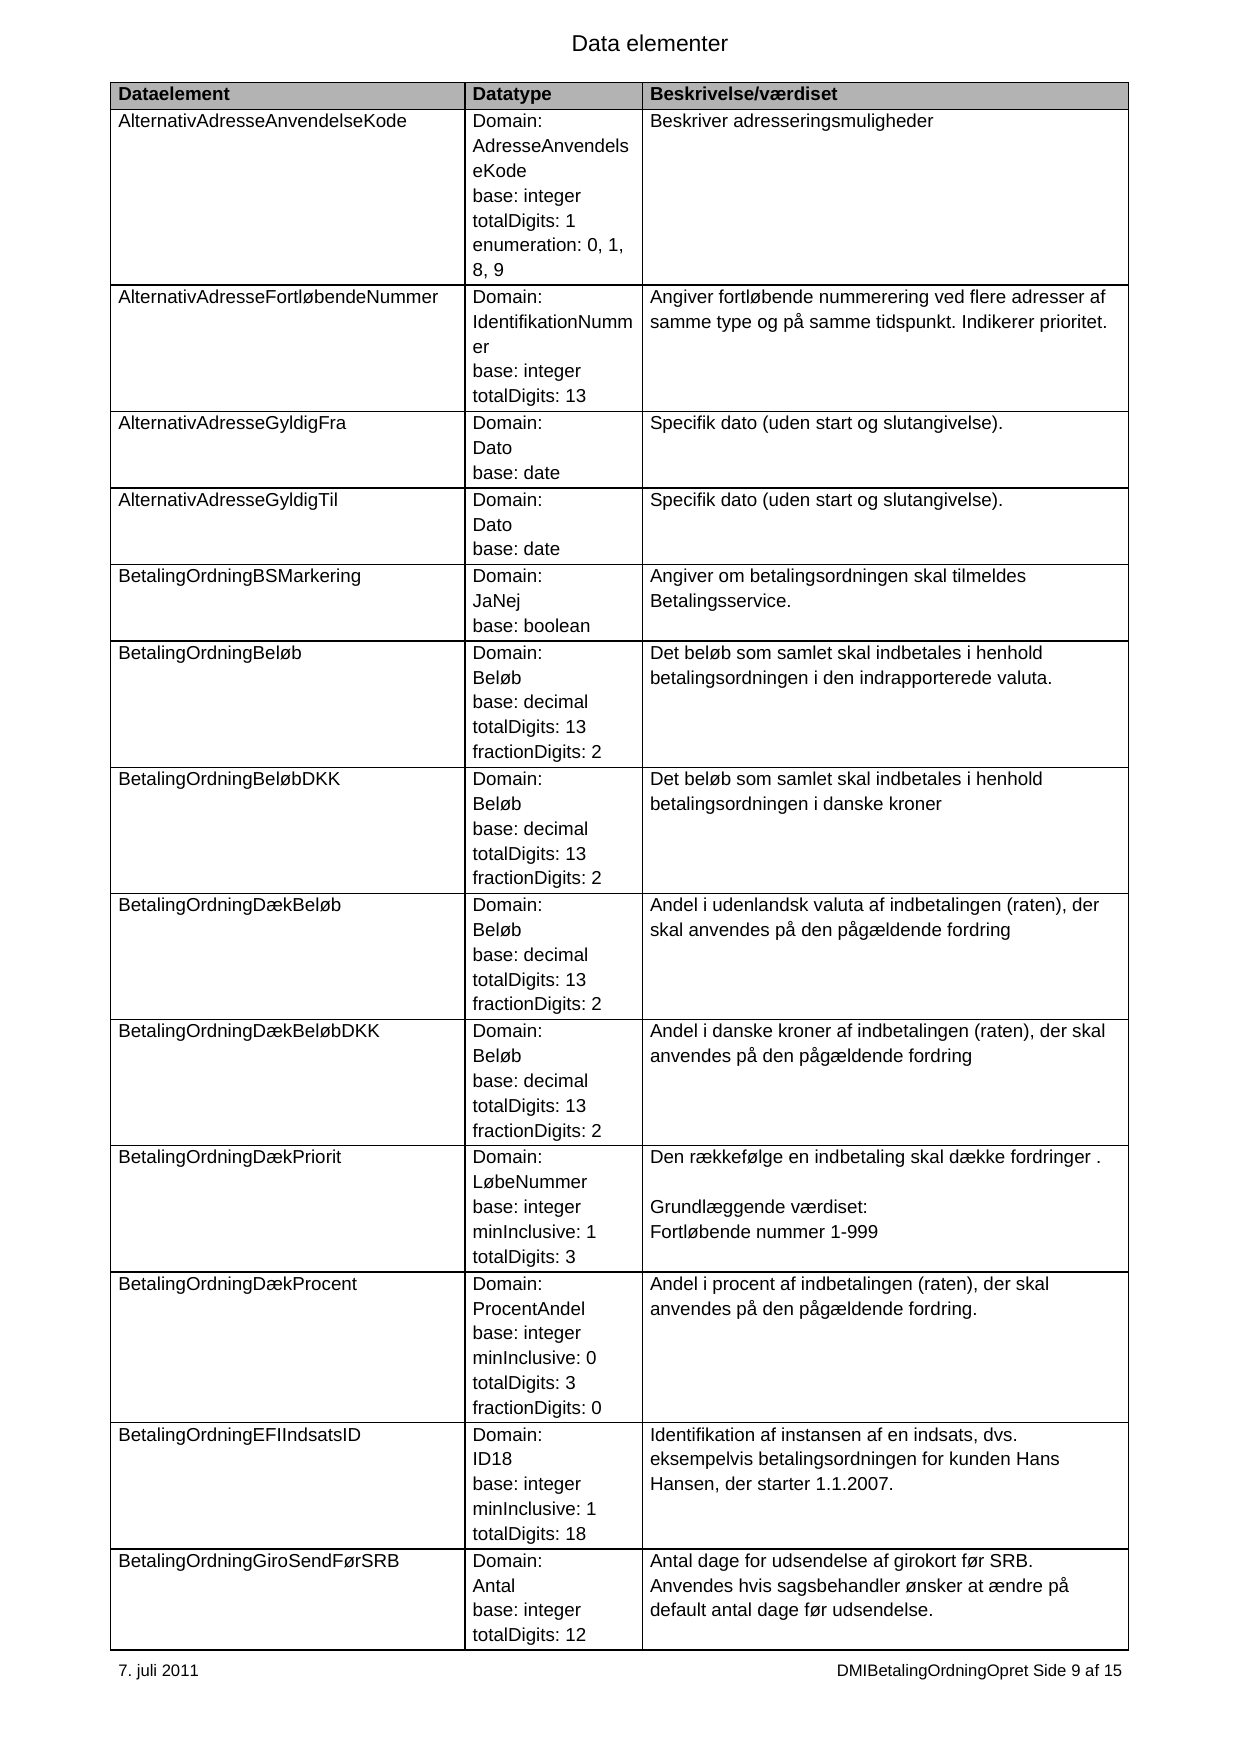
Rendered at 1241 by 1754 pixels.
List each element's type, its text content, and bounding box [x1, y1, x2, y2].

table_cell Den rækkefølge en indbetaling skal dække fordringer . Grundlæggende værdiset: Fortløbende nummer 1-999 [643, 1146, 1128, 1271]
table_cell Andel i procent af indbetalingen (raten), der skal anvendes på den pågældende fordring. [643, 1273, 1128, 1422]
table_header Datatype [466, 83, 642, 109]
table_cell Det beløb som samlet skal indbetales i henhold betalingsordningen i den indrapporterede valuta. [643, 642, 1128, 766]
table_cell BetalingOrdningGiroSendFørSRB [111, 1550, 464, 1649]
table_cell Antal dage for udsendelse af girokort før SRB. Anvendes hvis sagsbehandler ønsker at ændre på default antal dage før udsendelse. [643, 1550, 1128, 1649]
table_cell AlternativAdresseFortløbendeNummer [111, 286, 464, 411]
table_cell Domain: ProcentAndel base: integer minInclusive: 0 totalDigits: 3 fractionDigits: 0 [466, 1273, 642, 1422]
table_cell Identifikation af instansen af en indsats, dvs. eksempelvis betalingsordningen for kunden Hans Hansen, der starter 1.1.2007. [643, 1423, 1128, 1548]
table_cell Det beløb som samlet skal indbetales i henhold betalingsordningen i danske kroner [643, 768, 1128, 892]
table_cell AlternativAdresseAnvendelseKode [111, 110, 464, 284]
table_cell Domain: Beløb base: decimal totalDigits: 13 fractionDigits: 2 [466, 768, 642, 892]
table_cell Andel i udenlandsk valuta af indbetalingen (raten), der skal anvendes på den pågældende fordring [643, 894, 1128, 1019]
table_cell BetalingOrdningBeløbDKK [111, 768, 464, 892]
table_cell Domain: ID18 base: integer minInclusive: 1 totalDigits: 18 [466, 1423, 642, 1548]
table_cell Specifik dato (uden start og slutangivelse). [643, 412, 1128, 487]
table_header Dataelement [111, 83, 464, 109]
table_cell BetalingOrdningDækBeløb [111, 894, 464, 1019]
table_cell BetalingOrdningDækBeløbDKK [111, 1020, 464, 1145]
table_cell Domain: Beløb base: decimal totalDigits: 13 fractionDigits: 2 [466, 1020, 642, 1145]
table_cell Domain: Dato base: date [466, 412, 642, 487]
table_cell Specifik dato (uden start og slutangivelse). [643, 489, 1128, 564]
table_cell Angiver fortløbende nummerering ved flere adresser af samme type og på samme tidspunkt. Indikerer prioritet. [643, 286, 1128, 411]
table_cell BetalingOrdningBSMarkering [111, 565, 464, 640]
table_cell Andel i danske kroner af indbetalingen (raten), der skal anvendes på den pågældende fordring [643, 1020, 1128, 1145]
table_cell Angiver om betalingsordningen skal tilmeldes Betalingsservice. [643, 565, 1128, 640]
table_cell Domain: AdresseAnvendelseKode base: integer totalDigits: 1 enumeration: 0, 1, 8, 9 [466, 110, 642, 284]
table_cell BetalingOrdningBeløb [111, 642, 464, 766]
table_cell BetalingOrdningDækProcent [111, 1273, 464, 1422]
table_header Beskrivelse/værdiset [643, 83, 1128, 109]
table_cell Domain: LøbeNummer base: integer minInclusive: 1 totalDigits: 3 [466, 1146, 642, 1271]
table_cell AlternativAdresseGyldigTil [111, 489, 464, 564]
table_cell AlternativAdresseGyldigFra [111, 412, 464, 487]
table_cell Domain: Dato base: date [466, 489, 642, 564]
table_cell BetalingOrdningEFIIndsatsID [111, 1423, 464, 1548]
table_cell Beskriver adresseringsmuligheder [643, 110, 1128, 284]
table_cell Domain: Antal base: integer totalDigits: 12 [466, 1550, 642, 1649]
table_cell Domain: IdentifikationNummer base: integer totalDigits: 13 [466, 286, 642, 411]
table_cell Domain: Beløb base: decimal totalDigits: 13 fractionDigits: 2 [466, 642, 642, 766]
table_cell BetalingOrdningDækPriorit [111, 1146, 464, 1271]
table_cell Domain: Beløb base: decimal totalDigits: 13 fractionDigits: 2 [466, 894, 642, 1019]
table_cell Domain: JaNej base: boolean [466, 565, 642, 640]
